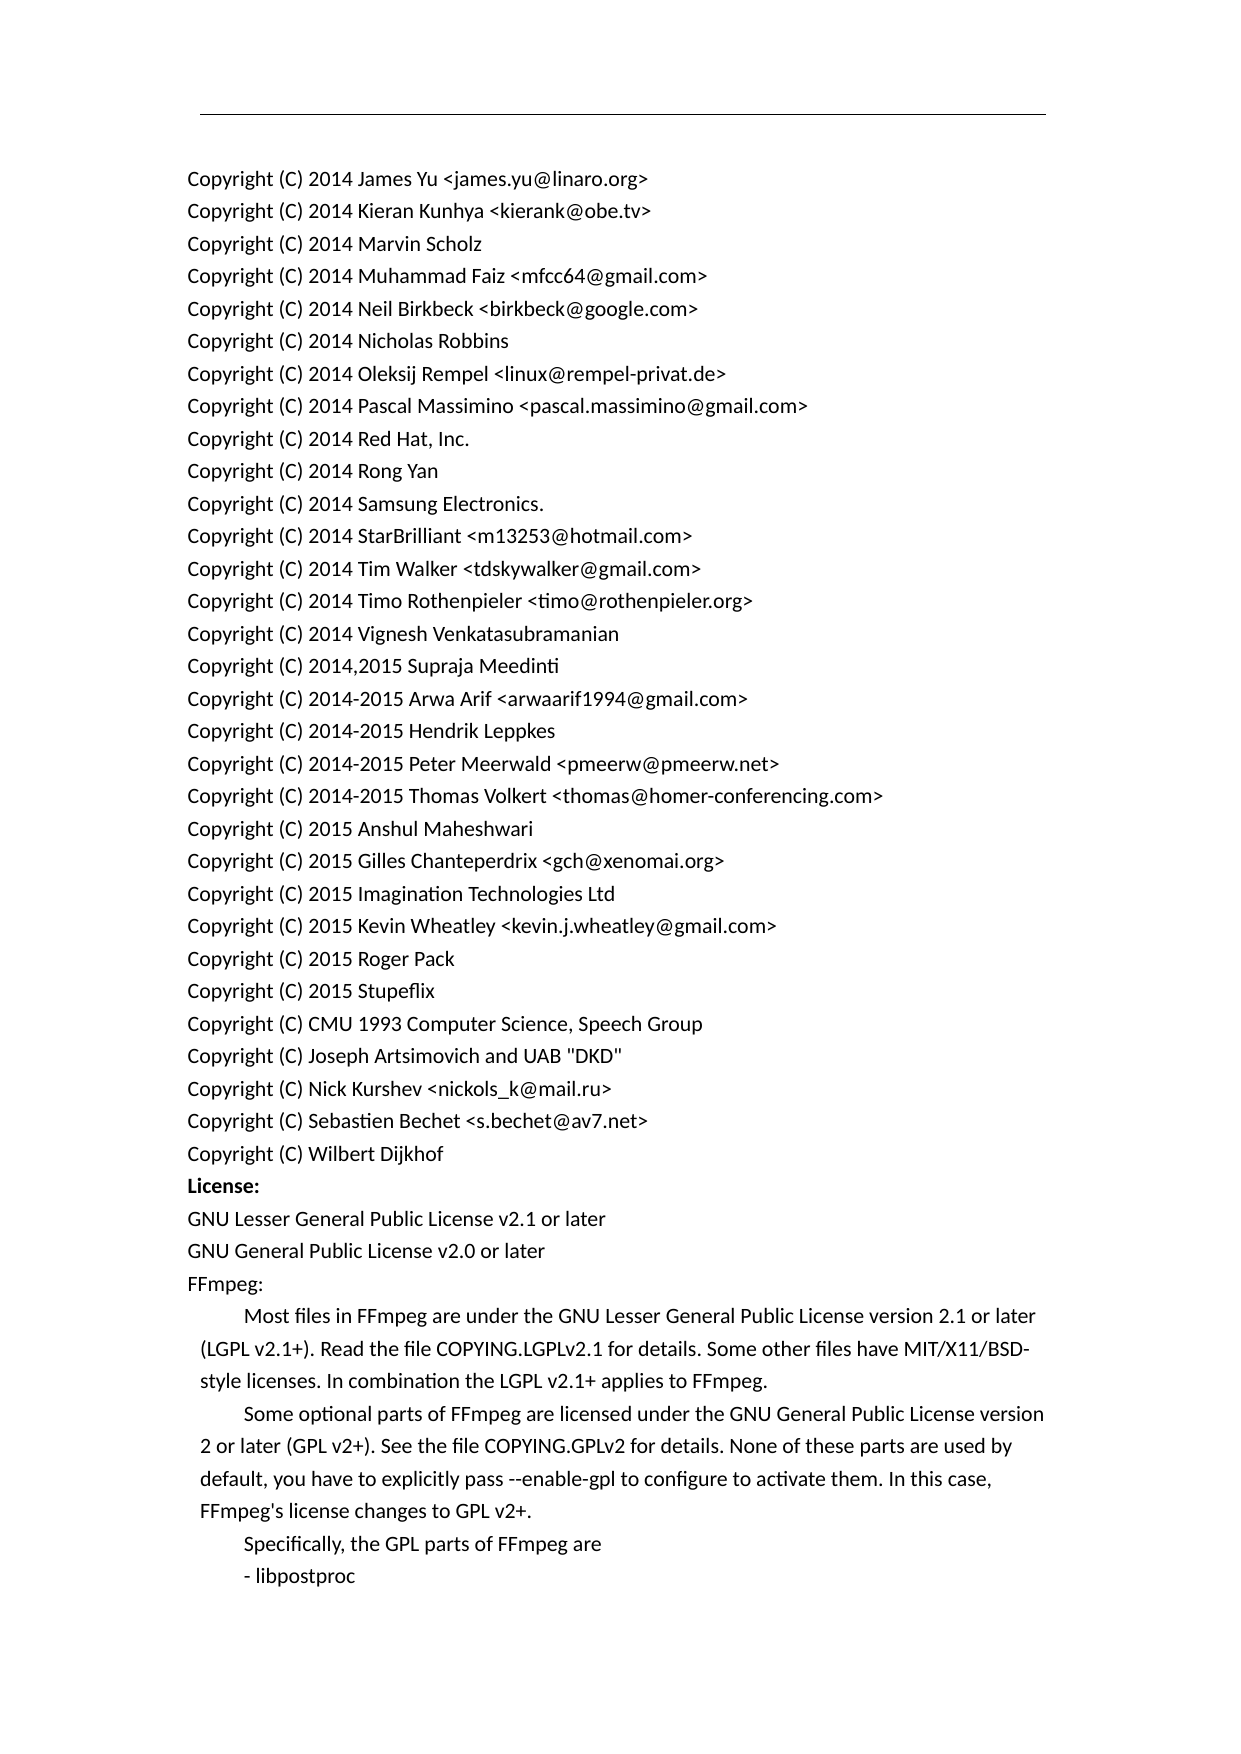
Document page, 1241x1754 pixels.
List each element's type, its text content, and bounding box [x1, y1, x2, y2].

text GNU Lesser General Public License v2.1 or later [187, 1202, 1046, 1234]
text Copyright (C) 2015 Gilles Chanteperdrix <gch@xenomai.org> [187, 844, 1046, 877]
text Copyright (C) 2014 Pascal Massimino <pascal.massimino@gmail.com> [187, 389, 1046, 422]
text Copyright (C) 2014 Rong Yan [187, 454, 1046, 487]
text Copyright (C) 2014 Marvin Scholz [187, 227, 1046, 259]
text Copyright (C) Joseph Artsimovich and UAB "DKD" [187, 1039, 1046, 1072]
text Copyright (C) CMU 1993 Computer Science, Speech Group [187, 1007, 1046, 1039]
text Copyright (C) Nick Kurshev <nickols_k@mail.ru> [187, 1072, 1046, 1104]
text Copyright (C) 2014 Oleksij Rempel <linux@rempel-privat.de> [187, 357, 1046, 389]
text Some optional parts of FFmpeg are licensed under the GNU General Public License version 2 or later (GPL v2+). See the file COPYING.GPLv2 for details. None of these parts are used by default, you have to explicitly pass --enable-gpl to configure to activate them. In this case, FFmpeg's license changes to GPL v2+. [200, 1397, 1046, 1527]
text Copyright (C) 2014,2015 Supraja Meedinti [187, 649, 1046, 682]
text Copyright (C) 2014 Vignesh Venkatasubramanian [187, 617, 1046, 649]
text Copyright (C) 2014 Tim Walker <tdskywalker@gmail.com> [187, 552, 1046, 584]
text Copyright (C) 2015 Kevin Wheatley <kevin.j.wheatley@gmail.com> [187, 909, 1046, 942]
text Copyright (C) 2015 Anshul Maheshwari [187, 812, 1046, 844]
text Copyright (C) 2014 Nicholas Robbins [187, 324, 1046, 357]
text Copyright (C) 2014 James Yu <james.yu@linaro.org> [187, 162, 1046, 194]
text Copyright (C) 2015 Imagination Technologies Ltd [187, 877, 1046, 909]
text Copyright (C) 2014 Neil Birkbeck <birkbeck@google.com> [187, 292, 1046, 324]
text License: [187, 1169, 1046, 1202]
text Copyright (C) Wilbert Dijkhof [187, 1137, 1046, 1169]
text Copyright (C) 2014 StarBrilliant <m13253@hotmail.com> [187, 519, 1046, 552]
text Most files in FFmpeg are under the GNU Lesser General Public License version 2.1 or later (LGPL v2.1+). Read the file COPYING.LGPLv2.1 for details. Some other files have MIT/X11/BSD-style licenses. In combination the LGPL v2.1+ applies to FFmpeg. [200, 1299, 1046, 1397]
text Specifically, the GPL parts of FFmpeg are [200, 1527, 1046, 1559]
text Copyright (C) 2015 Stupeflix [187, 974, 1046, 1007]
text Copyright (C) 2014 Timo Rothenpieler <timo@rothenpieler.org> [187, 584, 1046, 617]
text Copyright (C) 2014 Muhammad Faiz <mfcc64@gmail.com> [187, 259, 1046, 292]
text Copyright (C) Sebastien Bechet <s.bechet@av7.net> [187, 1104, 1046, 1137]
text Copyright (C) 2014-2015 Peter Meerwald <pmeerw@pmeerw.net> [187, 747, 1046, 779]
text Copyright (C) 2014-2015 Arwa Arif <arwaarif1994@gmail.com> [187, 682, 1046, 714]
text FFmpeg: [187, 1267, 1046, 1299]
text - libpostproc [200, 1559, 1046, 1592]
text Copyright (C) 2014 Red Hat, Inc. [187, 422, 1046, 454]
text Copyright (C) 2014 Samsung Electronics. [187, 487, 1046, 519]
text Copyright (C) 2014-2015 Thomas Volkert <thomas@homer-conferencing.com> [187, 779, 1046, 812]
text Copyright (C) 2015 Roger Pack [187, 942, 1046, 974]
text Copyright (C) 2014 Kieran Kunhya <kierank@obe.tv> [187, 194, 1046, 227]
text GNU General Public License v2.0 or later [187, 1234, 1046, 1267]
text Copyright (C) 2014-2015 Hendrik Leppkes [187, 714, 1046, 747]
